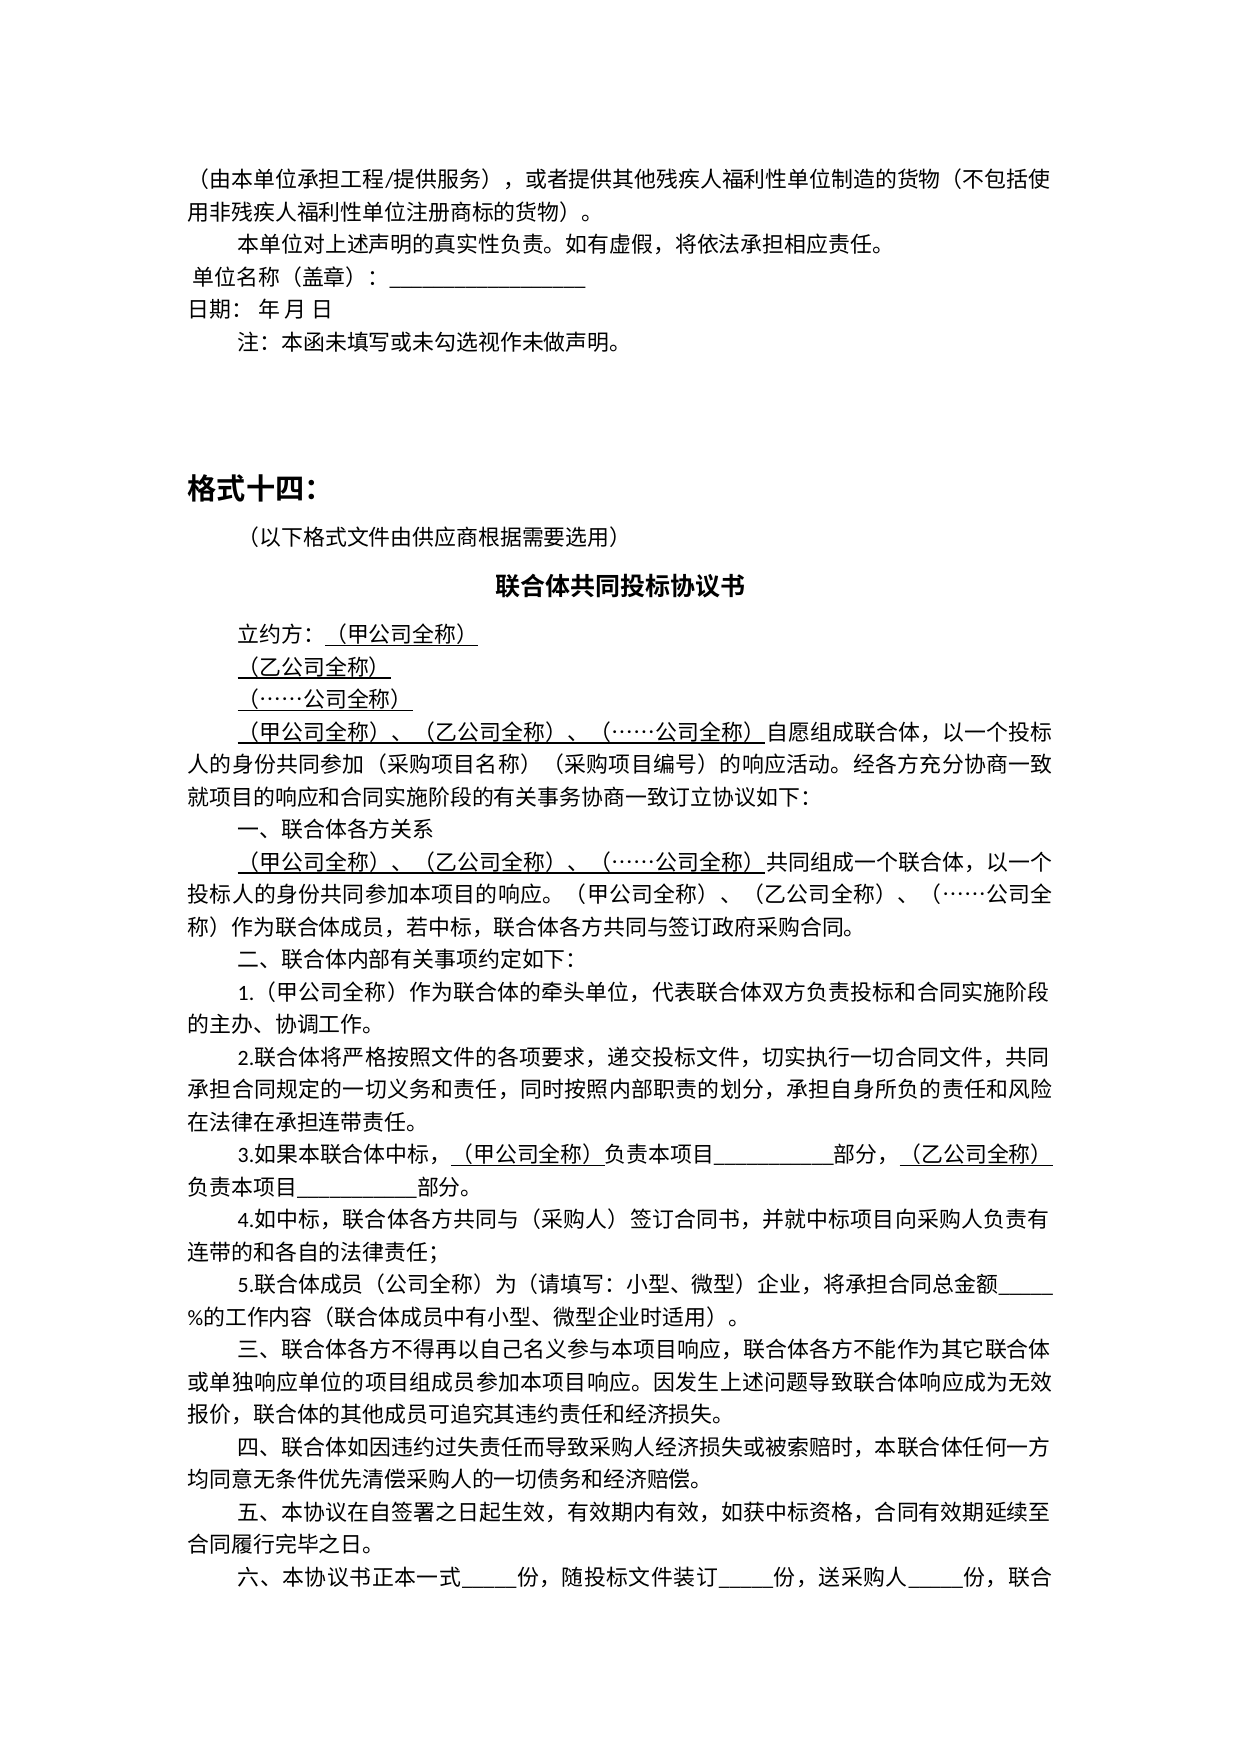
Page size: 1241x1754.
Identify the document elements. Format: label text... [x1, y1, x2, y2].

text 本单位对上述声明的真实性负责。如有虚假，将依法承担相应责任。 [187, 227, 1053, 259]
text 日期： 年 月 日 [187, 292, 1053, 324]
text 单位名称（盖章）：__________________ [187, 259, 1053, 292]
text 三、联合体各方不得再以自己名义参与本项目响应，联合体各方不能作为其它联合体或单独响应单位的项目组成员参加本项目响应。因发生上述问题导致联合体响应成为无效报价，联合体的其他成员可追究其违约责任和经济损失。 [187, 1332, 1053, 1429]
text 3.如果本联合体中标，（甲公司全称）负责本项目___________部分，（乙公司全称）负责本项目___________部分。 [187, 1137, 1053, 1202]
text （甲公司全称）、（乙公司全称）、（……公司全称）共同组成一个联合体，以一个投标人的身份共同参加本项目的响应。（甲公司全称）、（乙公司全称）、（……公司全称）作为联合体成员，若中标，联合体各方共同与签订政府采购合同。 [187, 844, 1053, 942]
text 5.联合体成员（公司全称）为（请填写：小型、微型）企业，将承担合同总金额_____%的工作内容（联合体成员中有小型、微型企业时适用）。 [187, 1267, 1053, 1332]
text （甲公司全称）、（乙公司全称）、（……公司全称）自愿组成联合体，以一个投标人的身份共同参加（采购项目名称）（采购项目编号）的响应活动。经各方充分协商一致，就项目的响应和合同实施阶段的有关事务协商一致订立协议如下： [187, 714, 1053, 812]
text （乙公司全称） [187, 649, 1053, 682]
text 2.联合体将严格按照文件的各项要求，递交投标文件，切实执行一切合同文件，共同承担合同规定的一切义务和责任，同时按照内部职责的划分，承担自身所负的责任和风险，在法律在承担连带责任。 [187, 1039, 1053, 1137]
text 1.（甲公司全称）作为联合体的牵头单位，代表联合体双方负责投标和合同实施阶段的主办、协调工作。 [187, 974, 1053, 1039]
text 注：本函未填写或未勾选视作未做声明。 [187, 324, 1053, 357]
text （以下格式文件由供应商根据需要选用） [187, 519, 1053, 552]
text 四、联合体如因违约过失责任而导致采购人经济损失或被索赔时，本联合体任何一方均同意无条件优先清偿采购人的一切债务和经济赔偿。 [187, 1429, 1053, 1494]
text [187, 162, 1053, 227]
text 立约方：（甲公司全称） [187, 617, 1053, 649]
text 一、联合体各方关系 [187, 812, 1053, 844]
text 4.如中标，联合体各方共同与（采购人）签订合同书，并就中标项目向采购人负责有连带的和各自的法律责任； [187, 1202, 1053, 1267]
text 联合体共同投标协议书 [187, 552, 1053, 617]
text 格式十四： [187, 454, 1053, 519]
text 二、联合体内部有关事项约定如下： [187, 942, 1053, 974]
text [187, 1559, 1053, 1592]
text （……公司全称） [187, 682, 1053, 714]
text 五、本协议在自签署之日起生效，有效期内有效，如获中标资格，合同有效期延续至合同履行完毕之日。 [187, 1494, 1053, 1559]
